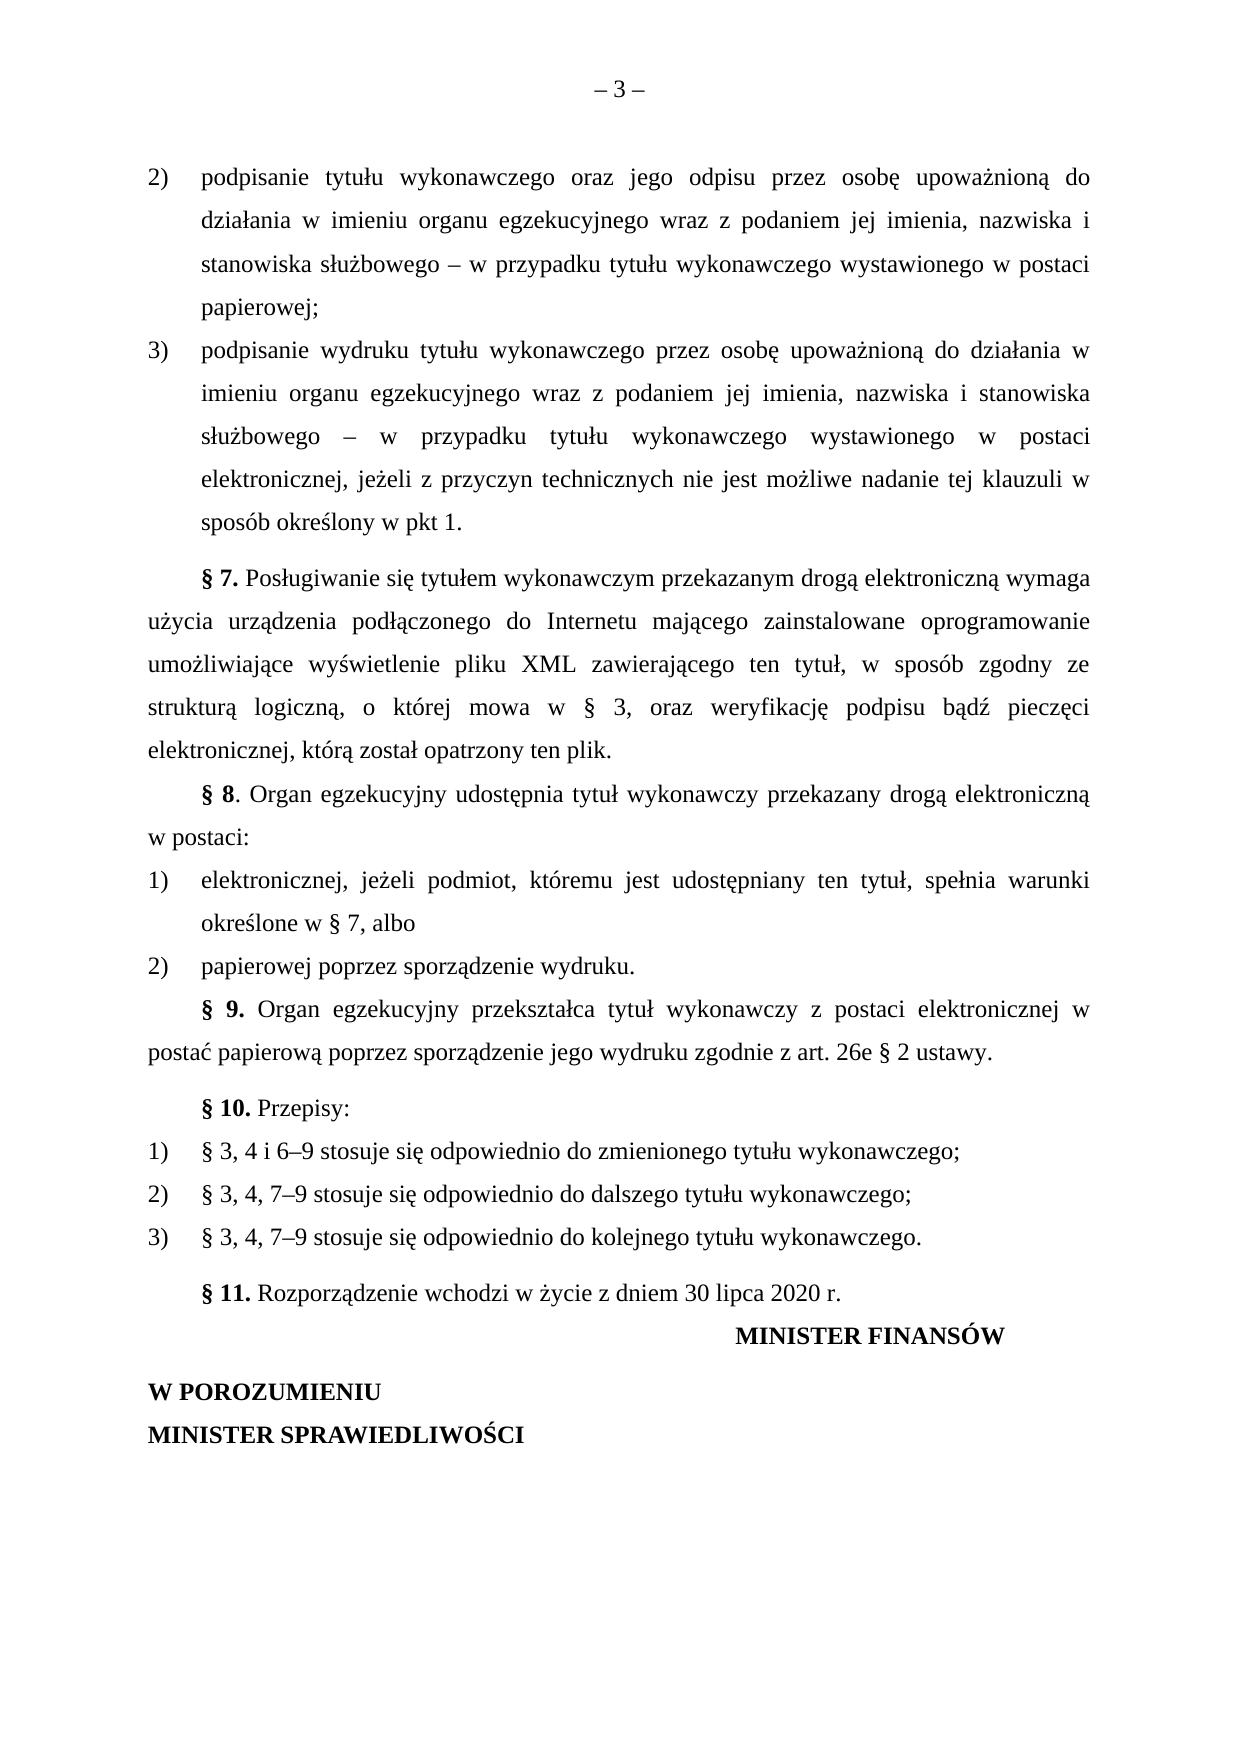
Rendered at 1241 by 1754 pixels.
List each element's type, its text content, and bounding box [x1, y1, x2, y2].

text MINISTER SPRAWIEDLIWOŚCI [148, 1420, 589, 1449]
text 2) papierowej poprzez sporządzenie wydruku. [148, 951, 1091, 980]
text 2) podpisanie tytułu wykonawczego oraz jego odpisu przez osobę upoważnioną do działania w imieniu organu egzekucyjnego wraz z podaniem jej imienia, nazwiska i stanowiska służbowego – w przypadku tytułu wykonawczego wystawionego w postaci papierowej; [148, 162, 1091, 321]
text § 7. Posługiwanie się tytułem wykonawczym przekazanym drogą elektroniczną wymaga użycia urządzenia podłączonego do Internetu mającego zainstalowane oprogramowanie umożliwiające wyświetlenie pliku XML zawierającego ten tytuł, w sposób zgodny ze strukturą logiczną, o której mowa w § 3, oraz weryfikację podpisu bądź pieczęci elektronicznej, którą został opatrzony ten plik. [148, 563, 1091, 764]
text W POROZUMIENIU [148, 1377, 1091, 1406]
text 3) § 3, 4, 7–9 stosuje się odpowiednio do kolejnego tytułu wykonawczego. [148, 1222, 1091, 1251]
text 1) elektronicznej, jeżeli podmiot, któremu jest udostępniany ten tytuł, spełnia warunki określone w § 7, albo [148, 865, 1091, 937]
text MINISTER FINANSÓW [650, 1321, 1091, 1350]
text § 10. Przepisy: [148, 1093, 1091, 1122]
text 2) § 3, 4, 7–9 stosuje się odpowiednio do dalszego tytułu wykonawczego; [148, 1179, 1091, 1208]
text § 9. Organ egzekucyjny przekształca tytuł wykonawczy z postaci elektronicznej w postać papierową poprzez sporządzenie jego wydruku zgodnie z art. 26e § 2 ustawy. [148, 994, 1091, 1066]
text 3) podpisanie wydruku tytułu wykonawczego przez osobę upoważnioną do działania w imieniu organu egzekucyjnego wraz z podaniem jej imienia, nazwiska i stanowiska służbowego – w przypadku tytułu wykonawczego wystawionego w postaci elektronicznej, jeżeli z przyczyn technicznych nie jest możliwe nadanie tej klauzuli w sposób określony w pkt 1. [148, 335, 1091, 536]
text 1) § 3, 4 i 6–9 stosuje się odpowiednio do zmienionego tytułu wykonawczego; [148, 1136, 1091, 1165]
text § 11. Rozporządzenie wchodzi w życie z dniem 30 lipca 2020 r. [148, 1278, 1091, 1307]
text § 8. Organ egzekucyjny udostępnia tytuł wykonawczy przekazany drogą elektroniczną w postaci: [148, 779, 1091, 851]
